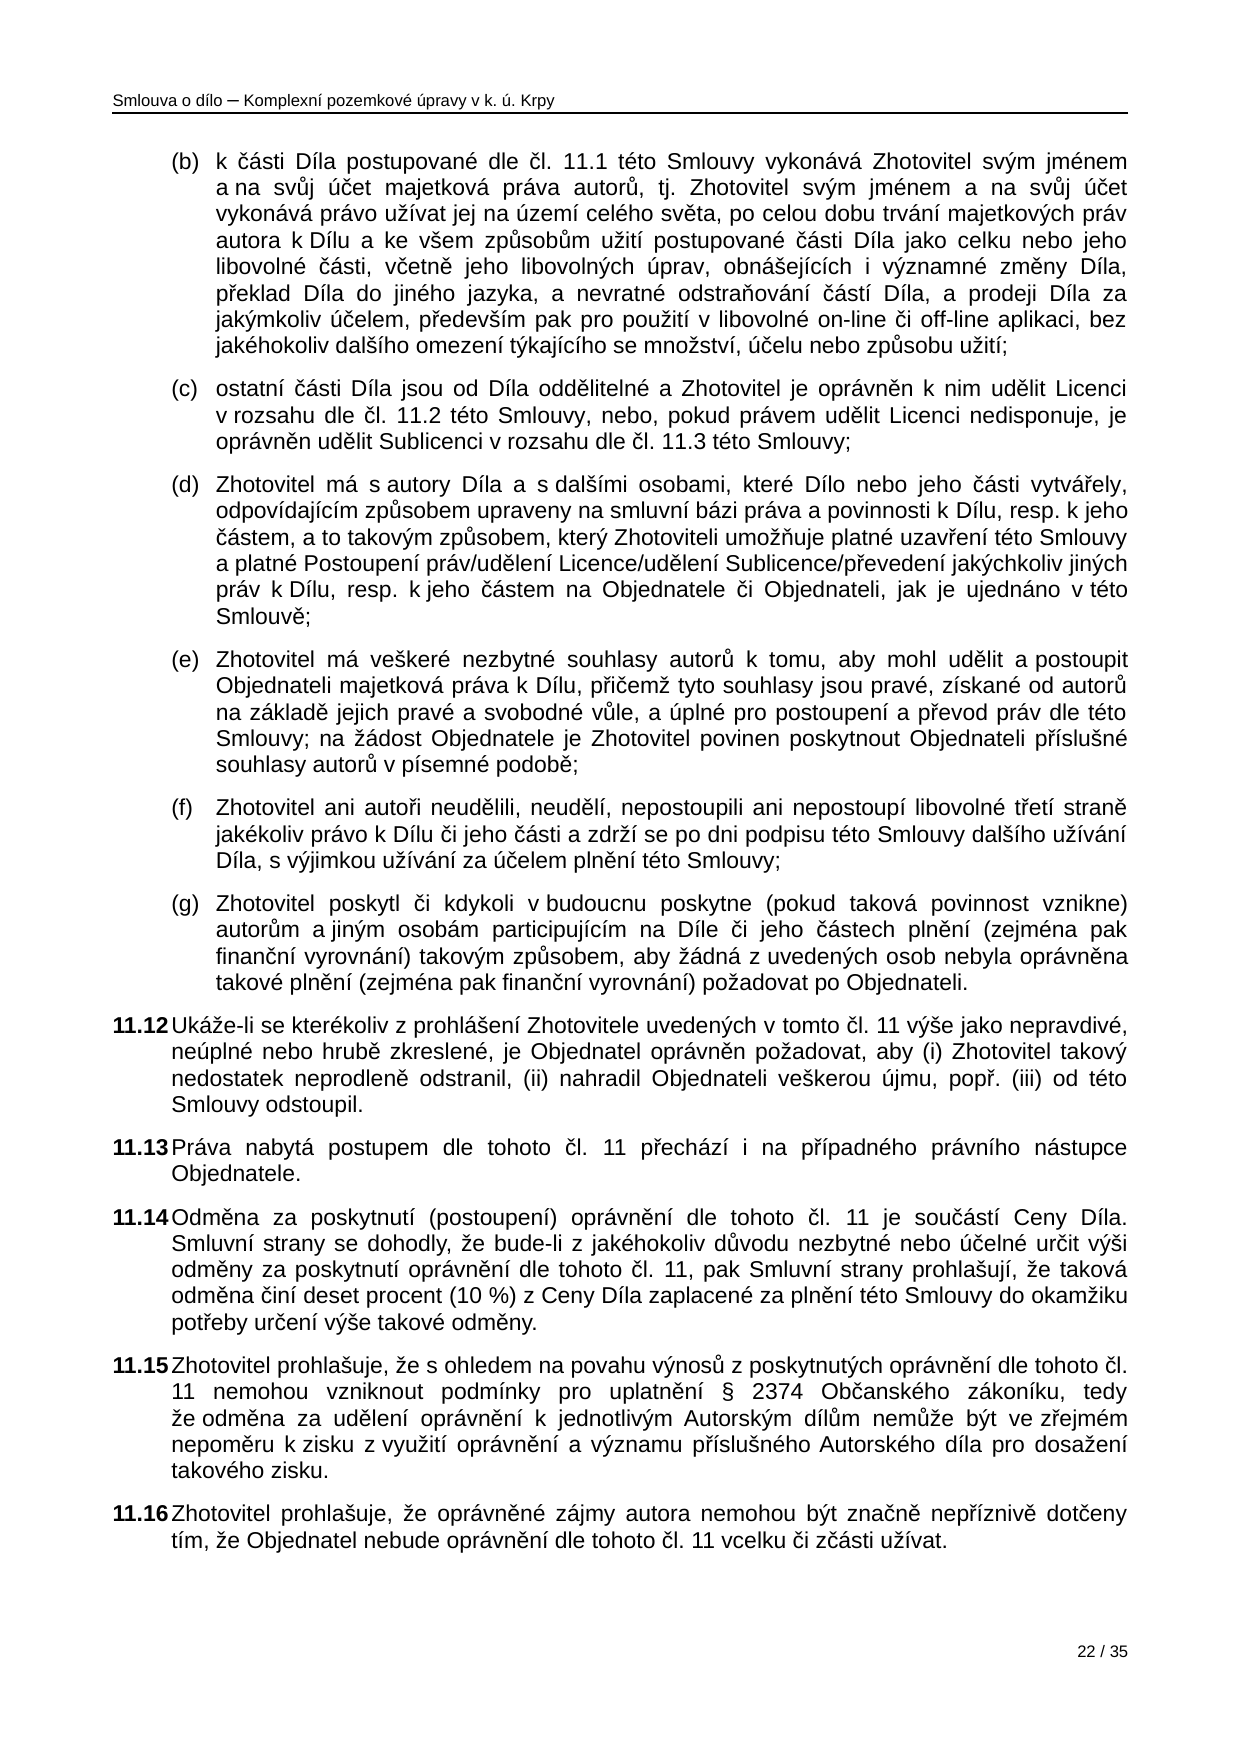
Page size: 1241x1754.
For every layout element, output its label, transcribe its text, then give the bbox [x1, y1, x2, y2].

text Práva nabytá postupem dle tohoto čl. 11 přechází i na případného právního nástupce Objednatele. [112, 1134, 1128, 1187]
text Zhotovitel prohlašuje, že oprávněné zájmy autora nemohou být značně nepříznivě dotčeny tím, že Objednatel nebude oprávnění dle tohoto čl. 11 vcelku či zčásti užívat. [112, 1500, 1128, 1553]
text k části Díla postupované dle čl. 11.1 této Smlouvy vykonává Zhotovitel svým jménem a na svůj účet majetková práva autorů, tj. Zhotovitel svým jménem a na svůj účet vykonává právo užívat jej na území celého světa, po celou dobu trvání majetkových práv autora k Dílu a ke všem způsobům užití postupované části Díla jako celku nebo jeho libovolné části, včetně jeho libovolných úprav, obnášejících i významné změny Díla, překlad Díla do jiného jazyka, a nevratné odstraňování částí Díla, a prodeji Díla za jakýmkoliv účelem, především pak pro použití v libovolné on-line či off-line aplikaci, bez jakéhokoliv dalšího omezení týkajícího se množství, účelu nebo způsobu užití; [171, 148, 1128, 358]
text Odměna za poskytnutí (postoupení) oprávnění dle tohoto čl. 11 je součástí Ceny Díla. Smluvní strany se dohodly, že bude-li z jakéhokoliv důvodu nezbytné nebo účelné určit výši odměny za poskytnutí oprávnění dle tohoto čl. 11, pak Smluvní strany prohlašují, že taková odměna činí deset procent (10 %) z Ceny Díla zaplacené za plnění této Smlouvy do okamžiku potřeby určení výše takové odměny. [112, 1203, 1128, 1335]
text Zhotovitel ani autoři neudělili, neudělí, nepostoupili ani nepostoupí libovolné třetí straně jakékoliv právo k Dílu či jeho části a zdrží se po dni podpisu této Smlouvy dalšího užívání Díla, s výjimkou užívání za účelem plnění této Smlouvy; [171, 794, 1128, 873]
text Zhotovitel prohlašuje, že s ohledem na povahu výnosů z poskytnutých oprávnění dle tohoto čl. 11 nemohou vzniknout podmínky pro uplatnění § 2374 Občanského zákoníku, tedy že odměna za udělení oprávnění k jednotlivým Autorským dílům nemůže být ve zřejmém nepoměru k zisku z využití oprávnění a významu příslušného Autorského díla pro dosažení takového zisku. [112, 1352, 1128, 1484]
text Zhotovitel má s autory Díla a s dalšími osobami, které Dílo nebo jeho části vytvářely, odpovídajícím způsobem upraveny na smluvní bázi práva a povinnosti k Dílu, resp. k jeho částem, a to takovým způsobem, který Zhotoviteli umožňuje platné uzavření této Smlouvy a platné Postoupení práv/udělení Licence/udělení Sublicence/převedení jakýchkoliv jiných práv k Dílu, resp. k jeho částem na Objednatele či Objednateli, jak je ujednáno v této Smlouvě; [171, 471, 1128, 629]
text Ukáže-li se kterékoliv z prohlášení Zhotovitele uvedených v tomto čl. 11 výše jako nepravdivé, neúplné nebo hrubě zkreslené, je Objednatel oprávněn požadovat, aby (i) Zhotovitel takový nedostatek neprodleně odstranil, (ii) nahradil Objednateli veškerou újmu, popř. (iii) od této Smlouvy odstoupil. [112, 1012, 1128, 1117]
text Zhotovitel poskytl či kdykoli v budoucnu poskytne (pokud taková povinnost vznikne) autorům a jiným osobám participujícím na Díle či jeho částech plnění (zejména pak finanční vyrovnání) takovým způsobem, aby žádná z uvedených osob nebyla oprávněna takové plnění (zejména pak finanční vyrovnání) požadovat po Objednateli. [171, 890, 1128, 995]
text Zhotovitel má veškeré nezbytné souhlasy autorů k tomu, aby mohl udělit a postoupit Objednateli majetková práva k Dílu, přičemž tyto souhlasy jsou pravé, získané od autorů na základě jejich pravé a svobodné vůle, a úplné pro postoupení a převod práv dle této Smlouvy; na žádost Objednatele je Zhotovitel povinen poskytnout Objednateli příslušné souhlasy autorů v písemné podobě; [171, 646, 1128, 777]
text ostatní části Díla jsou od Díla oddělitelné a Zhotovitel je oprávněn k nim udělit Licenci v rozsahu dle čl. 11.2 této Smlouvy, nebo, pokud právem udělit Licenci nedisponuje, je oprávněn udělit Sublicenci v rozsahu dle čl. 11.3 této Smlouvy; [171, 375, 1128, 454]
